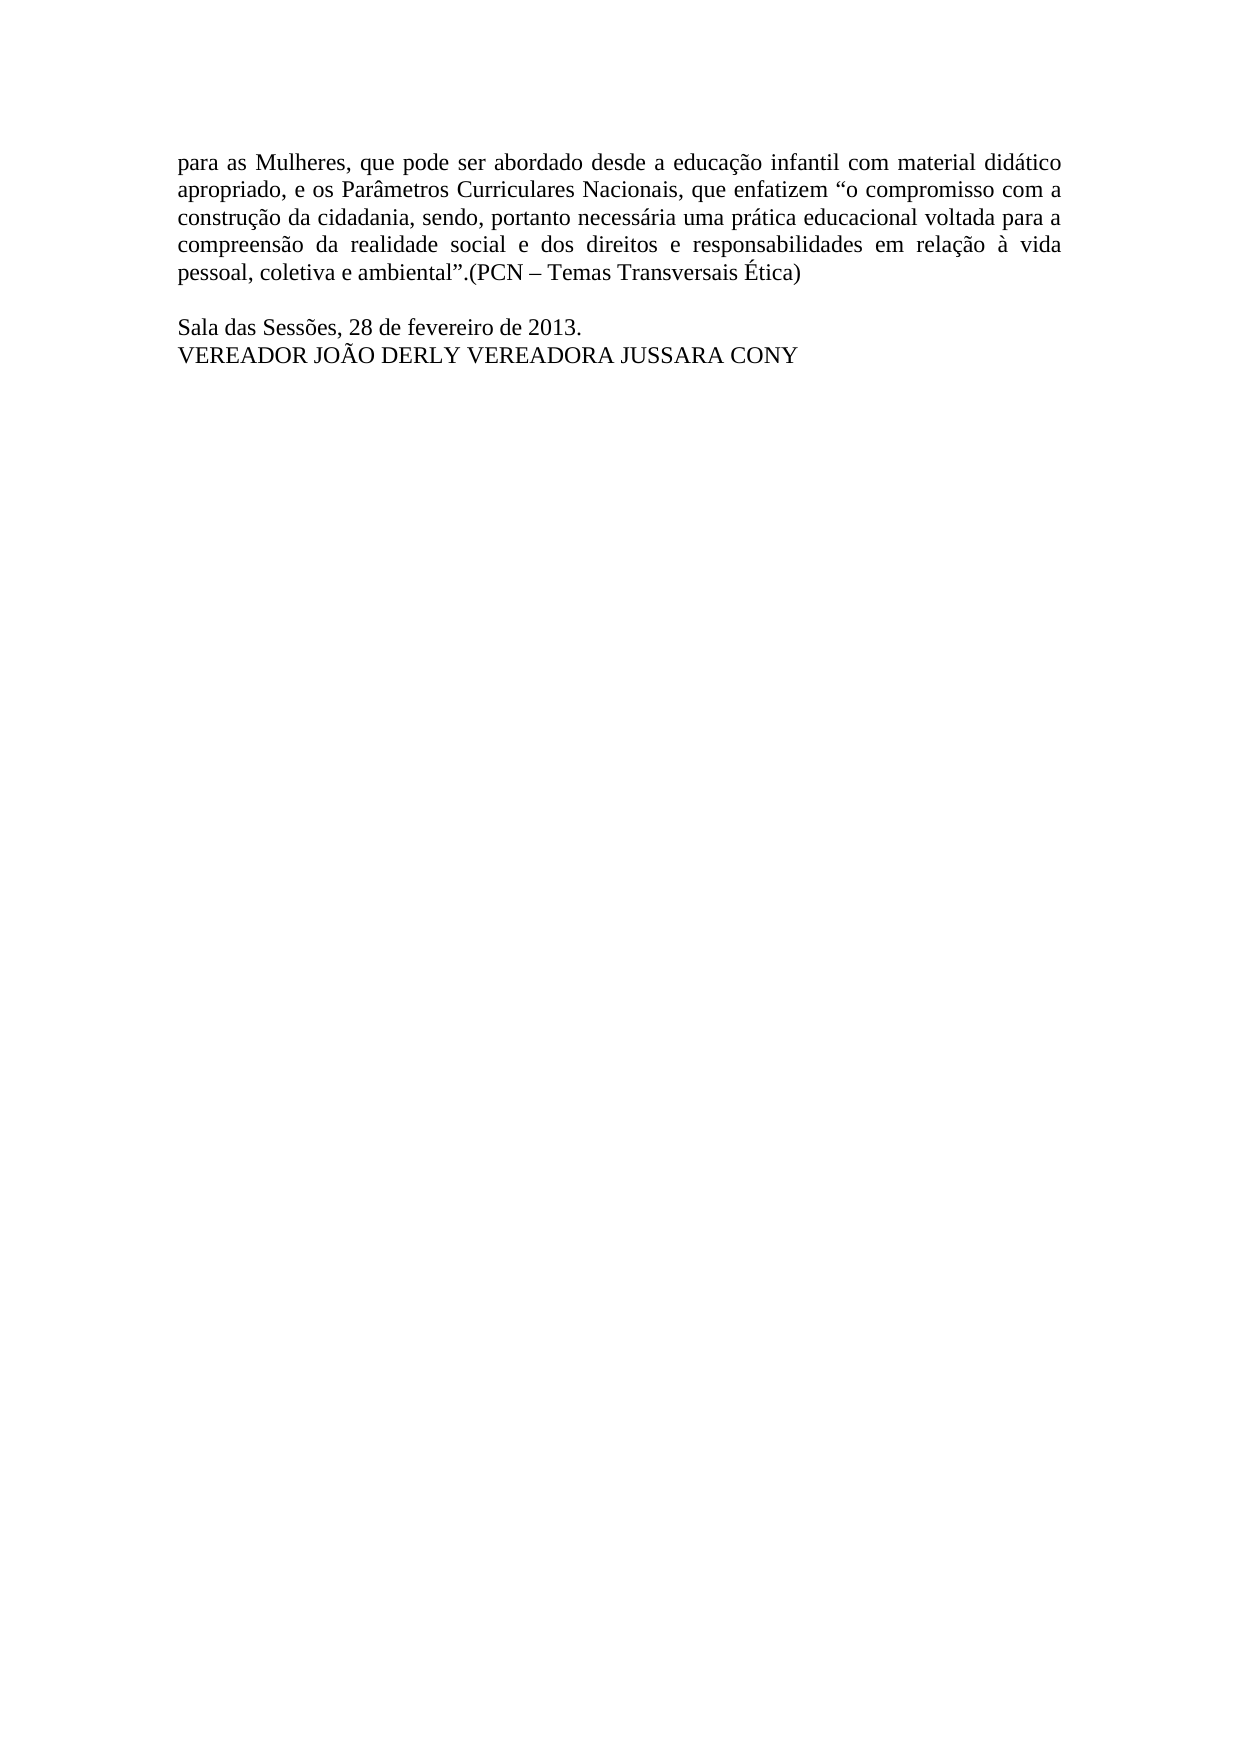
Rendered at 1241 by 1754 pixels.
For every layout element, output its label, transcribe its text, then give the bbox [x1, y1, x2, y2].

text VEREADOR JOÃO DERLY VEREADORA JUSSARA CONY [177, 341, 1063, 368]
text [177, 148, 1063, 286]
text Sala das Sessões, 28 de fevereiro de 2013. [177, 313, 1063, 341]
